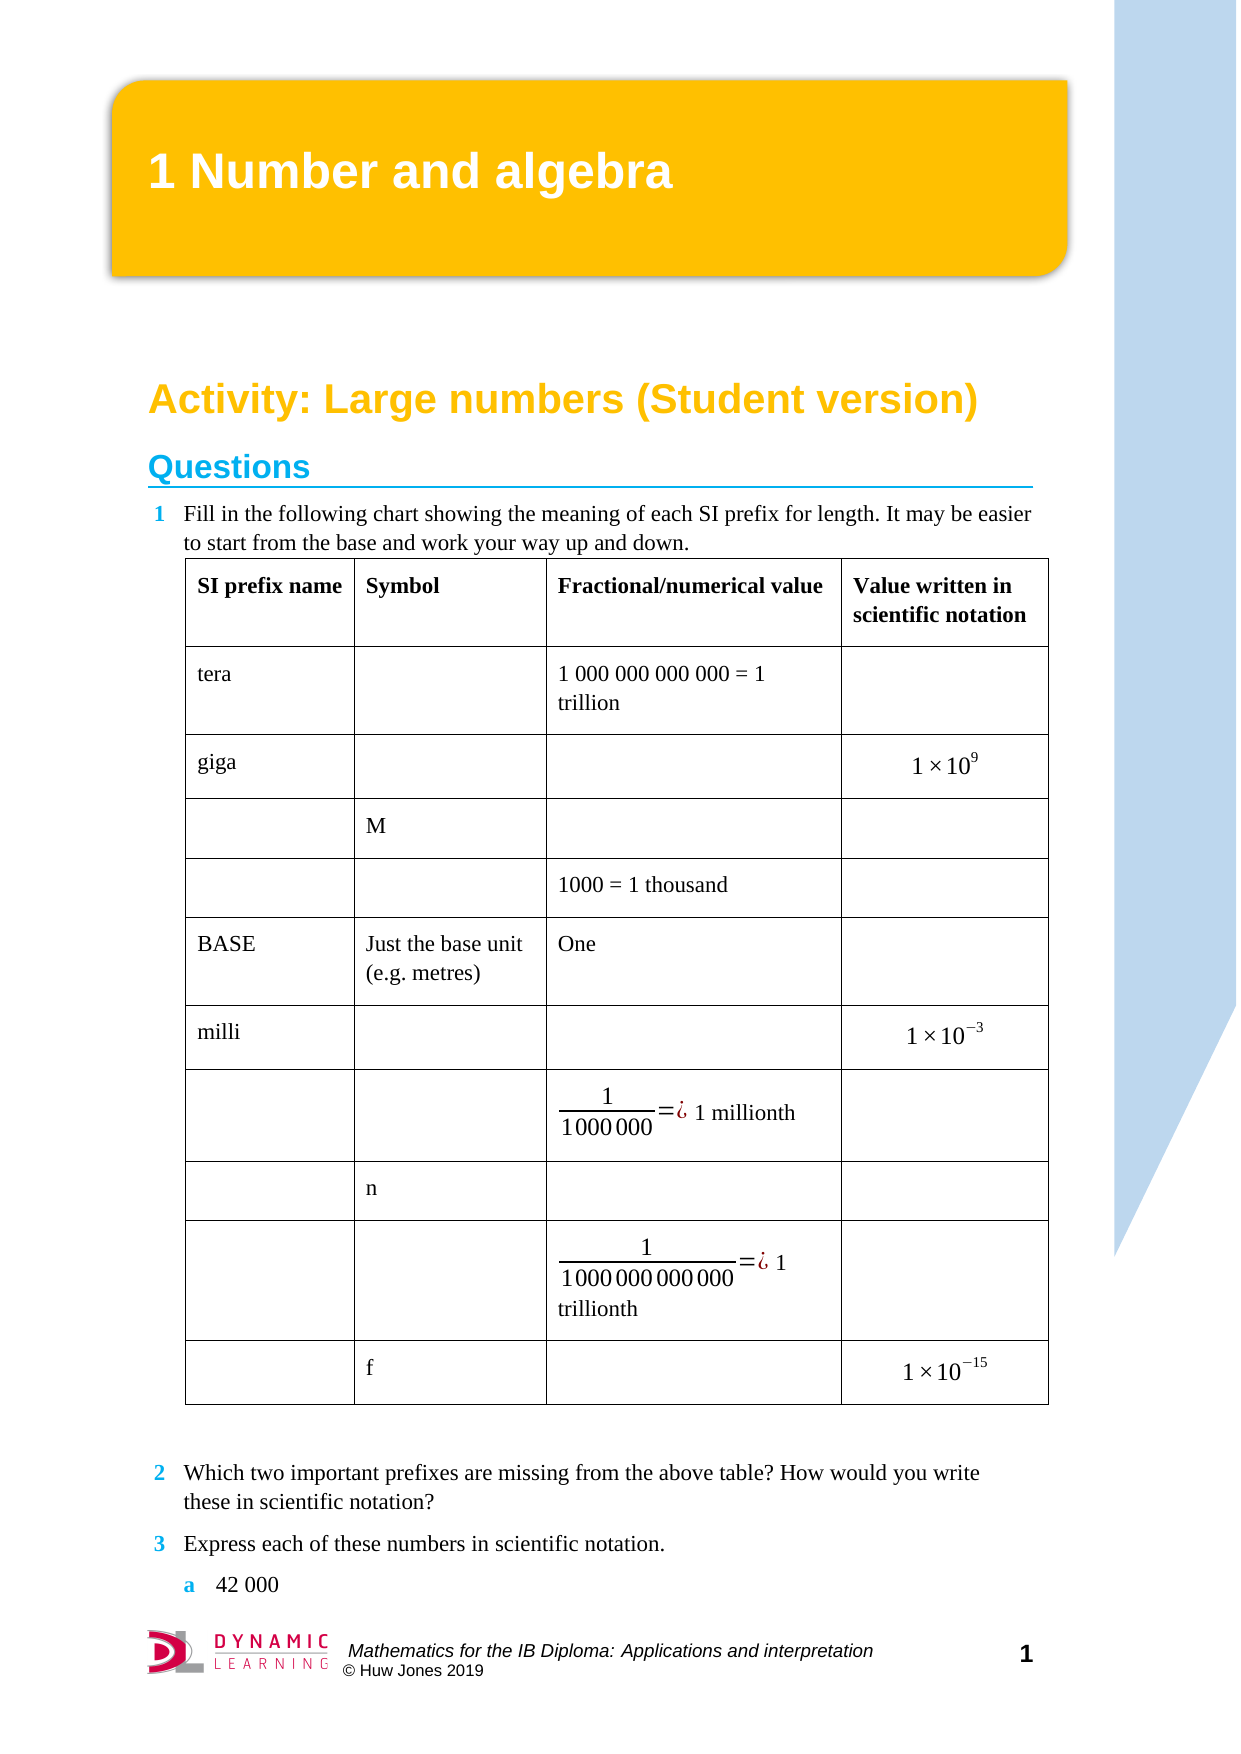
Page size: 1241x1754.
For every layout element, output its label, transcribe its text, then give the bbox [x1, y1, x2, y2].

table_header Fractional/numerical value [547, 559, 841, 646]
table_cell [842, 1221, 1048, 1340]
table_cell tera [186, 647, 354, 734]
table_header Value written in scientific notation [842, 559, 1048, 646]
list a 42 000 [154, 1571, 1033, 1598]
table_cell [842, 859, 1048, 917]
table_cell [842, 1006, 1048, 1069]
table_cell [186, 859, 354, 917]
table_cell [842, 918, 1048, 1005]
table_cell n [355, 1162, 546, 1220]
table_cell [355, 1221, 546, 1340]
table_cell [842, 735, 1048, 798]
table_cell [355, 1006, 546, 1069]
table_header Symbol [355, 559, 546, 646]
table_cell [547, 735, 841, 798]
table_cell 1 000 000 000 000 = 1 trillion [547, 647, 841, 734]
table_cell [186, 1341, 354, 1404]
table_cell M [355, 799, 546, 857]
table_cell 1000 = 1 thousand [547, 859, 841, 917]
table_cell [186, 1070, 354, 1161]
table_cell [842, 799, 1048, 857]
table_cell Just the base unit (e.g. metres) [355, 918, 546, 1005]
table_cell [547, 1341, 841, 1404]
list 1 Fill in the following chart showing the meaning of each SI prefix for length. It may be easier to start from the base and work your way up and down. [154, 500, 1033, 556]
table_cell giga [186, 735, 354, 798]
table_cell [186, 1162, 354, 1220]
table_cell [186, 1221, 354, 1340]
text Questions [148, 447, 1033, 486]
table_cell [547, 1162, 841, 1220]
table_cell [547, 1006, 841, 1069]
table_cell [355, 859, 546, 917]
table_header SI prefix name [186, 559, 354, 646]
table_cell f [355, 1341, 546, 1404]
table_cell [547, 799, 841, 857]
table_cell [355, 1070, 546, 1161]
table_cell 1 trillionth [547, 1221, 841, 1340]
table_cell [842, 647, 1048, 734]
title 1 Number and algebra [148, 142, 1033, 199]
table_cell One [547, 918, 841, 1005]
table_cell [186, 799, 354, 857]
table_cell [355, 647, 546, 734]
table_cell milli [186, 1006, 354, 1069]
table_cell BASE [186, 918, 354, 1005]
list 2 Which two important prefixes are missing from the above table? How would you write these in scientific notation? [154, 1459, 1033, 1515]
list 3 Express each of these numbers in scientific notation. [154, 1530, 1033, 1556]
table_cell [842, 1341, 1048, 1404]
table_cell 1 millionth [547, 1070, 841, 1161]
table_cell [355, 735, 546, 798]
table_cell [842, 1070, 1048, 1161]
table_cell [842, 1162, 1048, 1220]
picture [147, 1630, 328, 1674]
text Activity: Large numbers (Student version) [148, 374, 1033, 422]
